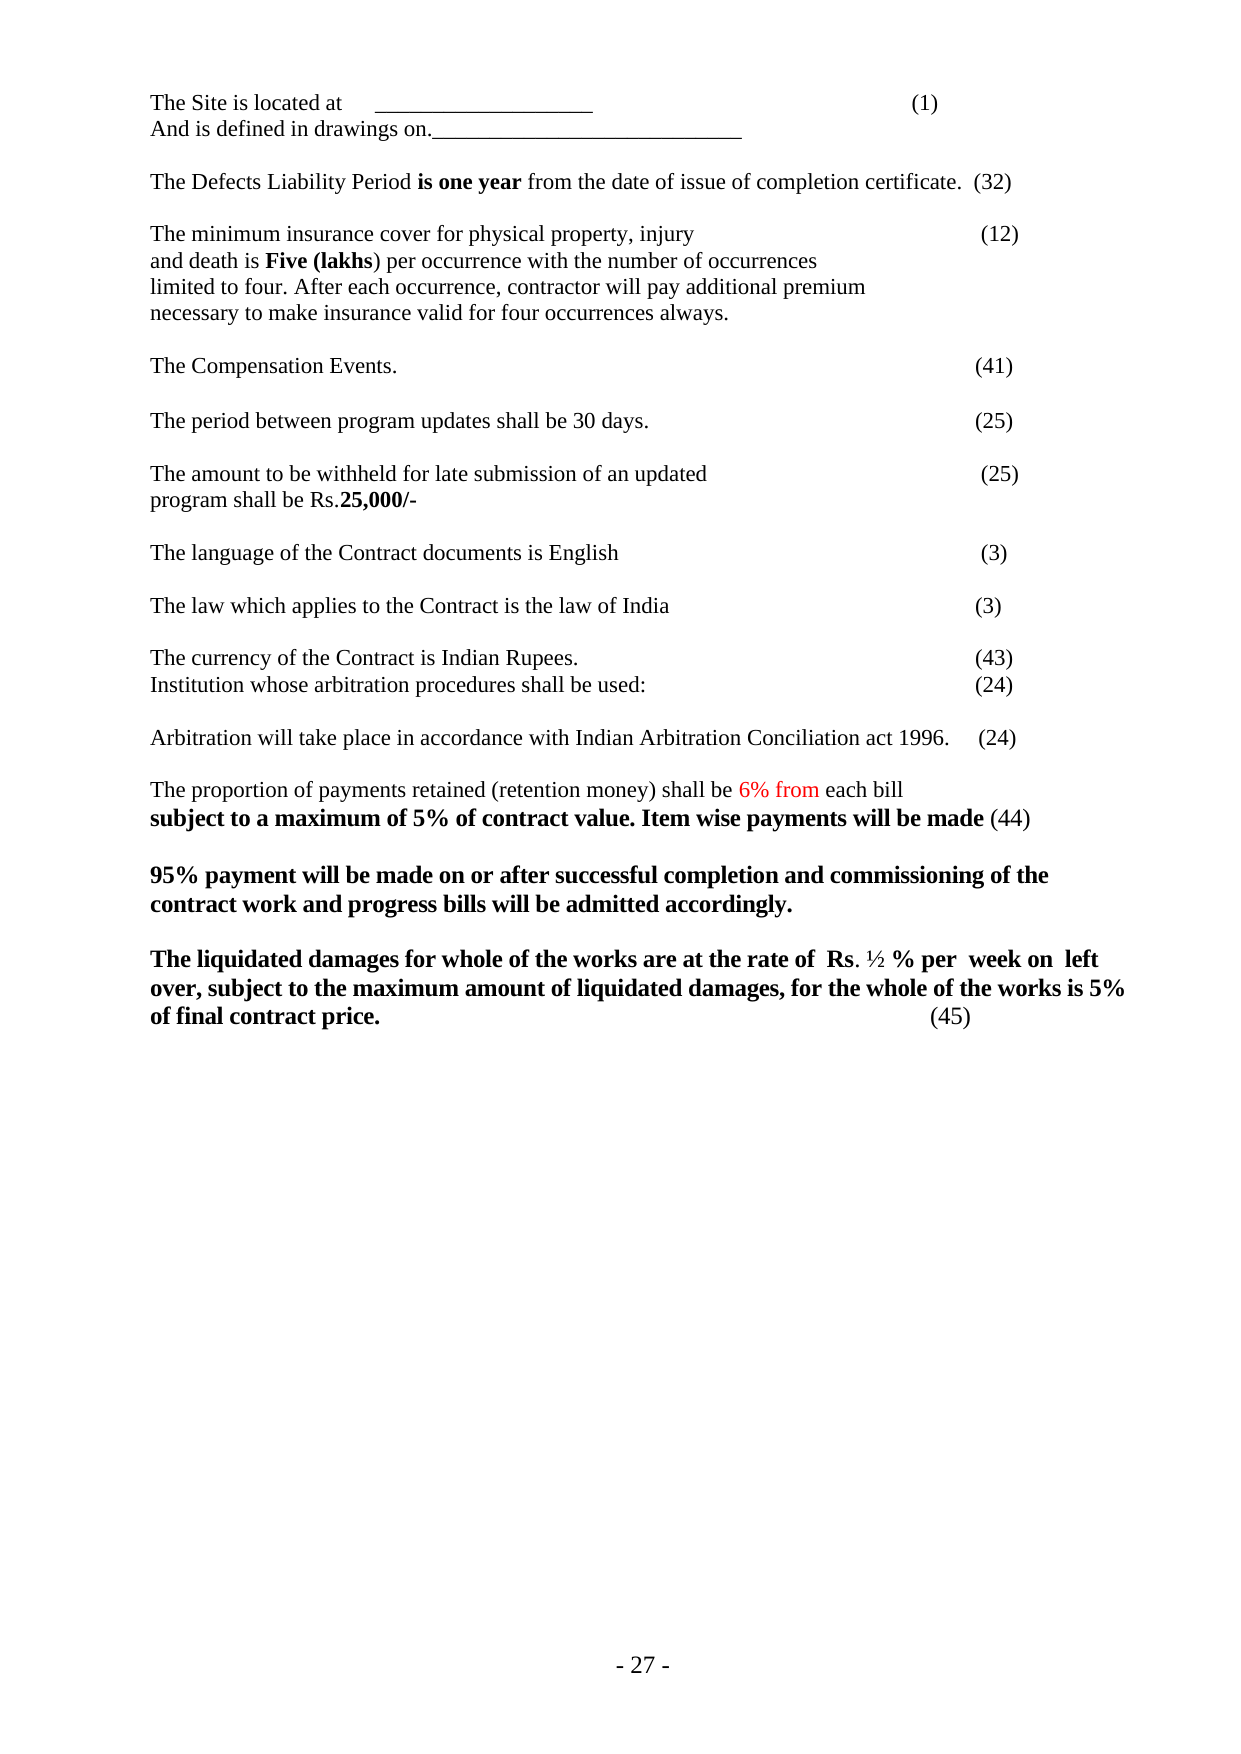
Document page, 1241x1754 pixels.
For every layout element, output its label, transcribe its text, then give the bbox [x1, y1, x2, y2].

text 95% payment will be made on or after successful completion and commissioning of the contract work and progress bills will be admitted accordingly. [150, 860, 1135, 918]
text The amount to be withheld for late submission of an updated (25) [150, 460, 1135, 486]
text The Site is located at ___________________ (1) [150, 89, 1135, 115]
text The period between program updates shall be 30 days. (25) [150, 407, 1135, 434]
text The language of the Contract documents is English (3) [150, 539, 1135, 565]
text The law which applies to the Contract is the law of India (3) [150, 592, 1135, 618]
text And is defined in drawings on.___________________________ [150, 115, 1135, 141]
text The minimum insurance cover for physical property, injury (12) [150, 220, 1135, 247]
text The Compensation Events. (41) [150, 352, 1135, 378]
text program shall be Rs.25,000/- [150, 486, 1135, 513]
text limited to four. After each occurrence, contractor will pay additional premium [150, 273, 1135, 299]
text subject to a maximum of 5% of contract value. Item wise payments will be made (44) [150, 803, 1135, 831]
text necessary to make insurance valid for four occurrences always. [150, 299, 1135, 326]
text The Defects Liability Period is one year from the date of issue of completion certificate. (32) [150, 168, 1135, 194]
text Institution whose arbitration procedures shall be used: (24) [150, 671, 1135, 697]
text The proportion of payments retained (retention money) shall be 6% from each bill [150, 776, 1135, 803]
text Arbitration will take place in accordance with Indian Arbitration Conciliation act 1996. (24) [150, 723, 1135, 750]
text and death is Five (lakhs) per occurrence with the number of occurrences [150, 247, 1135, 273]
text The currency of the Contract is Indian Rupees. (43) [150, 644, 1135, 671]
text The liquidated damages for whole of the works are at the rate of Rs. ½ % per week on left over, subject to the maximum amount of liquidated damages, for the whole of the works is 5% of final contract price. (45) [150, 944, 1135, 1030]
